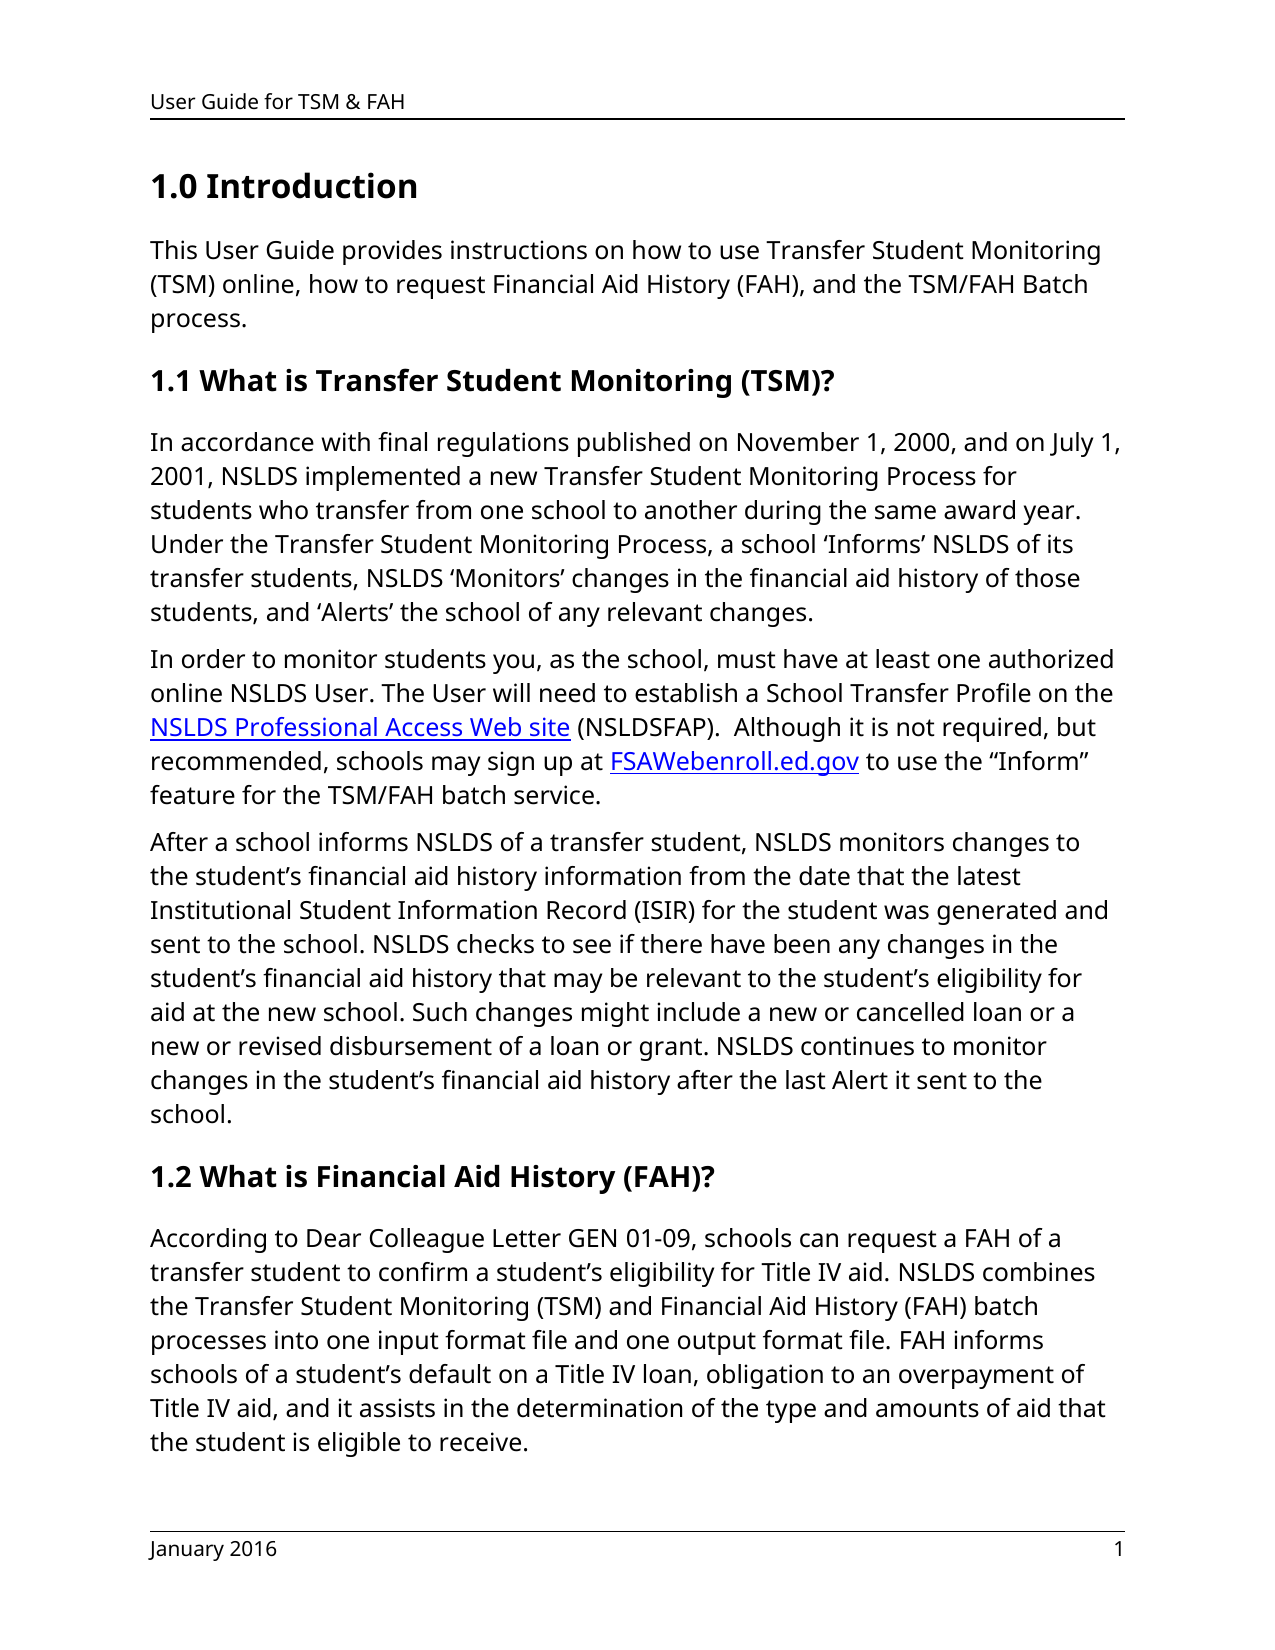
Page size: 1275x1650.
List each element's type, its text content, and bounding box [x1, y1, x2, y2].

text In order to monitor students you, as the school, must have at least one authorized online NSLDS User. The User will need to establish a School Transfer Profile on the NSLDS Professional Access Web site (NSLDSFAP). Although it is not required, but recommended, schools may sign up at FSAWebenroll.ed.gov to use the “Inform” feature for the TSM/FAH batch service. [150, 642, 1125, 812]
text In accordance with final regulations published on November 1, 2000, and on July 1, 2001, NSLDS implemented a new Transfer Student Monitoring Process for students who transfer from one school to another during the same award year. Under the Transfer Student Monitoring Process, a school ‘Informs’ NSLDS of its transfer students, NSLDS ‘Monitors’ changes in the financial aid history of those students, and ‘Alerts’ the school of any relevant changes. [150, 425, 1125, 629]
subtitle What is Financial Aid History (FAH)? [150, 1156, 1125, 1196]
subtitle What is Transfer Student Monitoring (TSM)? [150, 360, 1125, 400]
text According to Dear Colleague Letter GEN 01-09, schools can request a FAH of a transfer student to confirm a student’s eligibility for Title IV aid. NSLDS combines the Transfer Student Monitoring (TSM) and Financial Aid History (FAH) batch processes into one input format file and one output format file. FAH informs schools of a student’s default on a Title IV loan, obligation to an overpayment of Title IV aid, and it assists in the determination of the type and amounts of aid that the student is eligible to receive. [150, 1221, 1125, 1459]
text After a school informs NSLDS of a transfer student, NSLDS monitors changes to the student’s financial aid history information from the date that the latest Institutional Student Information Record (ISIR) for the student was generated and sent to the school. NSLDS checks to see if there have been any changes in the student’s financial aid history that may be relevant to the student’s eligibility for aid at the new school. Such changes might include a new or cancelled loan or a new or revised disbursement of a loan or grant. NSLDS continues to monitor changes in the student’s financial aid history after the last Alert it sent to the school. [150, 824, 1125, 1131]
subtitle Introduction [150, 162, 1125, 208]
text This User Guide provides instructions on how to use Transfer Student Monitoring (TSM) online, how to request Financial Aid History (FAH), and the TSM/FAH Batch process. [150, 233, 1125, 335]
